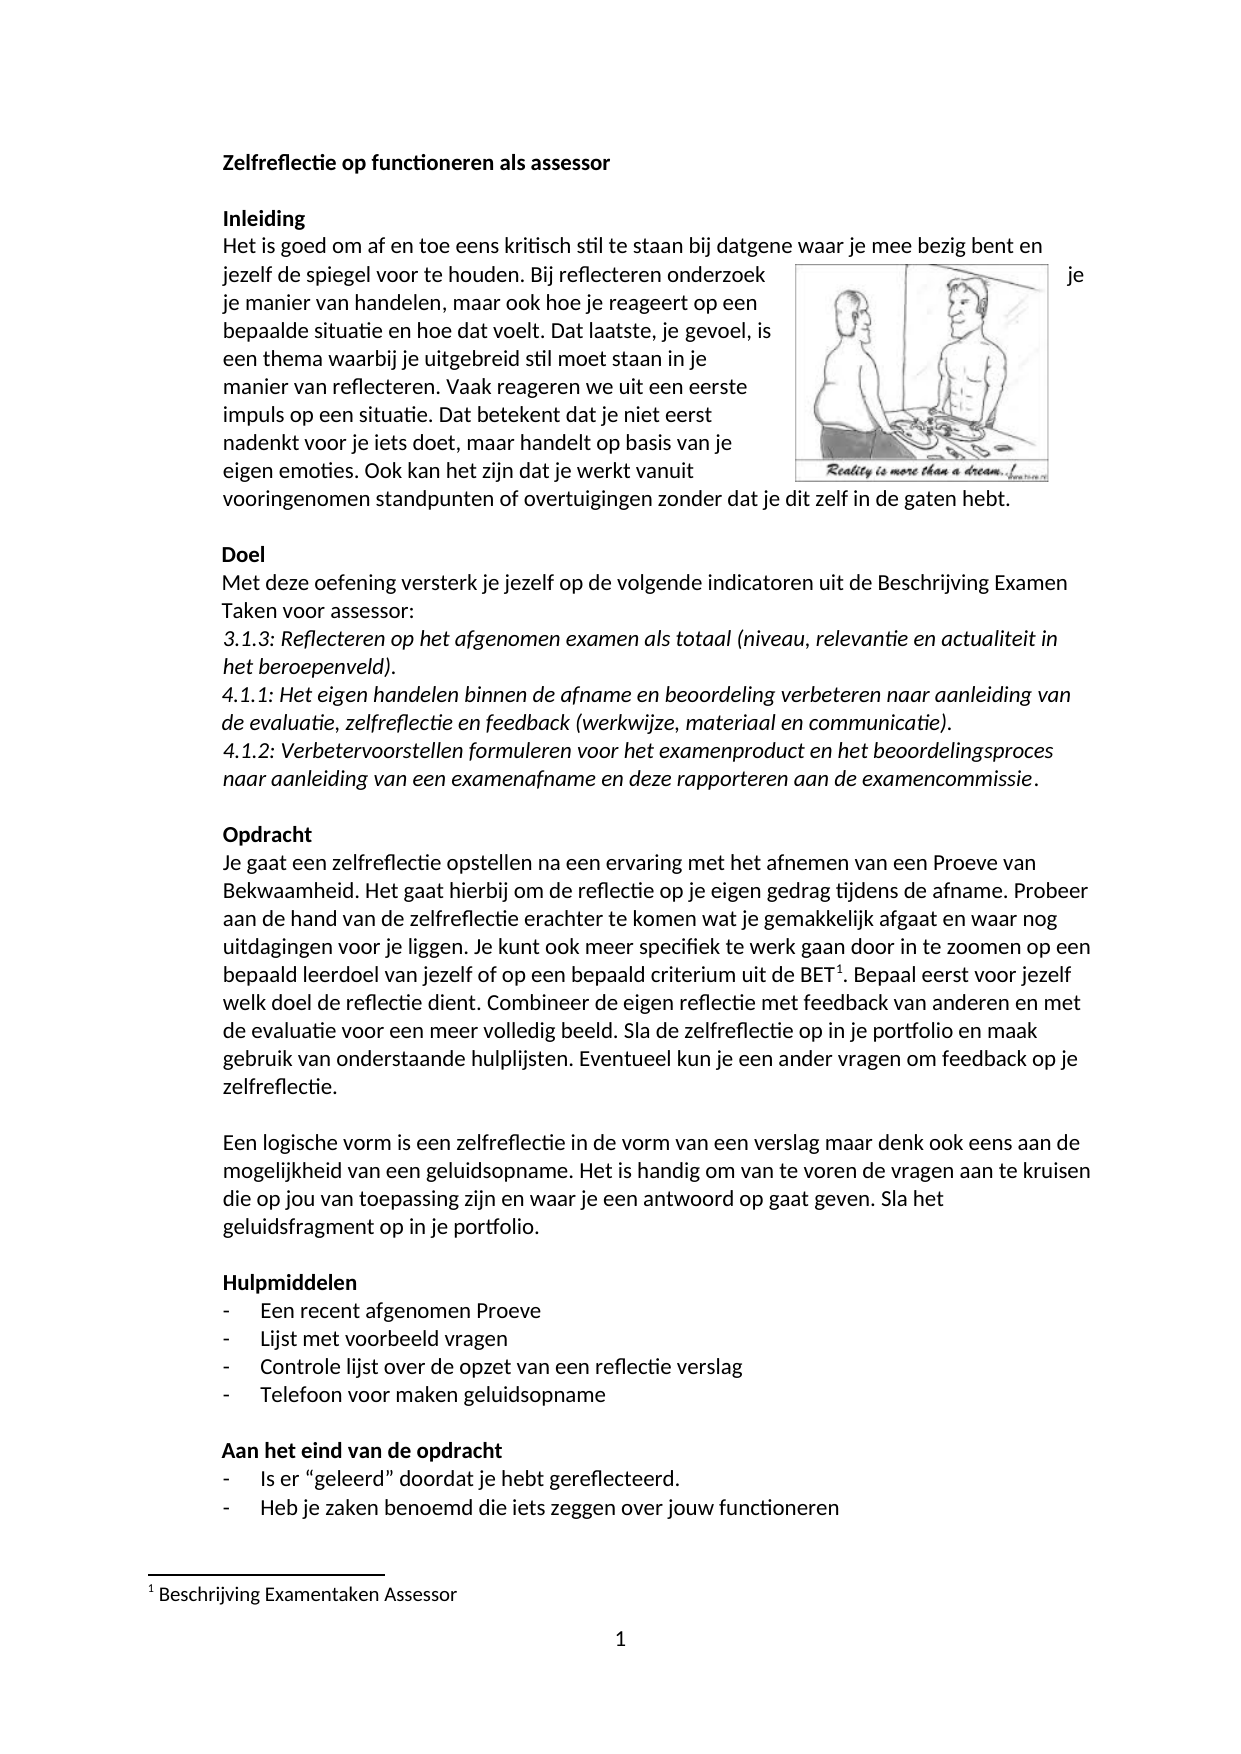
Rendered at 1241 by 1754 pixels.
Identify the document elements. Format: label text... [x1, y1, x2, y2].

text Met deze oefening versterk je jezelf op de volgende indicatoren uit de Beschrijving Examen Taken voor assessor: [221, 568, 1093, 624]
list Een recent afgenomen Proeve [223, 1296, 1093, 1324]
list Lijst met voorbeeld vragen [223, 1324, 1093, 1352]
text 4.1.1: Het eigen handelen binnen de afname en beoordeling verbeteren naar aanleiding van de evaluatie, zelfreflectie en feedback (werkwijze, materiaal en communicatie). [221, 680, 1093, 736]
list Is er “geleerd” doordat je hebt gereflecteerd. [223, 1464, 1093, 1493]
list Heb je zaken benoemd die iets zeggen over jouw functioneren [223, 1493, 1093, 1521]
text Doel [148, 540, 1093, 568]
text Een logische vorm is een zelfreflectie in de vorm van een verslag maar denk ook eens aan de mogelijkheid van een geluidsopname. Het is handig om van te voren de vragen aan te kruisen die op jou van toepassing zijn en waar je een antwoord op gaat geven. Sla het geluidsfragment op in je portfolio. [223, 1128, 1093, 1240]
list Controle lijst over de opzet van een reflectie verslag [223, 1352, 1093, 1381]
list Telefoon voor maken geluidsopname [223, 1381, 1093, 1408]
text 3.1.3: Reflecteren op het afgenomen examen als totaal (niveau, relevantie en actualiteit in het beroepenveld). [223, 624, 1093, 680]
text Aan het eind van de opdracht [148, 1437, 1093, 1464]
text 4.1.2: Verbetervoorstellen formuleren voor het examenproduct en het beoordelingsproces naar aanleiding van een examenafname en deze rapporteren aan de examencommissie. [223, 736, 1093, 792]
text Hulpmiddelen [223, 1268, 1093, 1296]
picture [795, 264, 1049, 482]
text Zelfreflectie op functioneren als assessor [223, 148, 1093, 176]
text Opdracht [223, 820, 1093, 848]
text Inleiding [223, 204, 1093, 232]
text Het is goed om af en toe eens kritisch stil te staan bij datgene waar je mee bezig bent en jezelf de spiegel voor te houden. Bij reflecteren onderzoek je je manier van handelen, maar ook hoe je reageert op een bepaalde situatie en hoe dat voelt. Dat laatste, je gevoel, is een thema waarbij je uitgebreid stil moet staan in je manier van reflecteren. Vaak reageren we uit een eerste impuls op een situatie. Dat betekent dat je niet eerst nadenkt voor je iets doet, maar handelt op basis van je eigen emoties. Ook kan het zijn dat je werkt vanuit vooringenomen standpunten of overtuigingen zonder dat je dit zelf in de gaten hebt. [223, 232, 1093, 512]
text Je gaat een zelfreflectie opstellen na een ervaring met het afnemen van een Proeve van Bekwaamheid. Het gaat hierbij om de reflectie op je eigen gedrag tijdens de afname. Probeer aan de hand van de zelfreflectie erachter te komen wat je gemakkelijk afgaat en waar nog uitdagingen voor je liggen. Je kunt ook meer specifiek te werk gaan door in te zoomen op een bepaald leerdoel van jezelf of op een bepaald criterium uit de BET. Bepaal eerst voor jezelf welk doel de reflectie dient. Combineer de eigen reflectie met feedback van anderen en met de evaluatie voor een meer volledig beeld. Sla de zelfreflectie op in je portfolio en maak gebruik van onderstaande hulplijsten. Eventueel kun je een ander vragen om feedback op je zelfreflectie. [223, 848, 1093, 1100]
